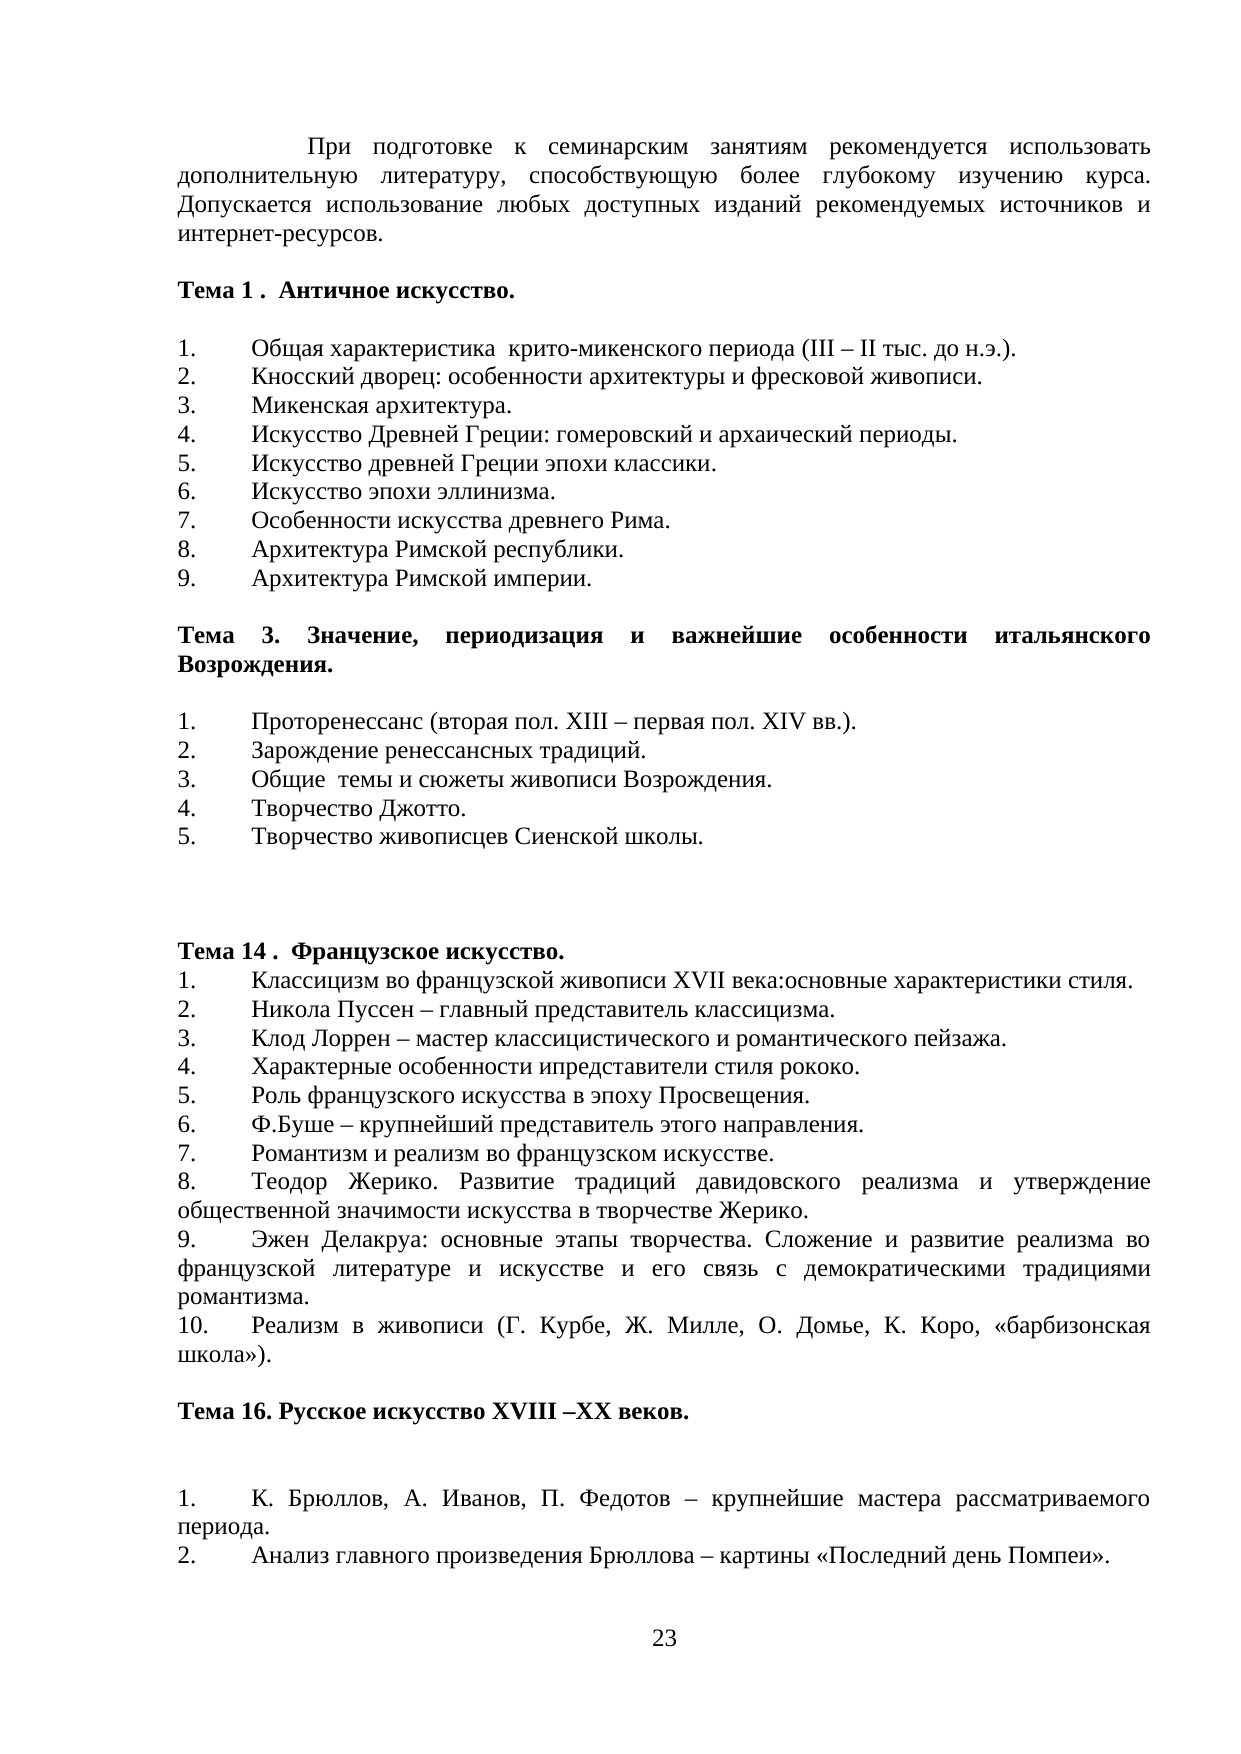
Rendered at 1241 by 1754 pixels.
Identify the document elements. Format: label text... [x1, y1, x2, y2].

text При подготовке к семинарским занятиям рекомендуется использовать дополнительную литературу, способствующую более глубокому изучению курса. Допускается использование любых доступных изданий рекомендуемых источников и интернет-ресурсов. [177, 131, 1152, 246]
text 3. Общие темы и сюжеты живописи Возрождения. [177, 764, 1152, 793]
text 6. Ф.Буше – крупнейший представитель этого направления. [177, 1109, 1152, 1138]
text 5. Творчество живописцев Сиенской школы. [177, 821, 1152, 850]
text 2. Зарождение ренессансных традиций. [177, 735, 1152, 764]
text Тема 1 . Античное искусство. [177, 275, 1152, 304]
text 9. Архитектура Римской империи. [177, 563, 1152, 591]
text 8. Теодор Жерико. Развитие традиций давидовского реализма и утверждение общественной значимости искусства в творчестве Жерико. [177, 1166, 1152, 1224]
text 4. Творчество Джотто. [177, 793, 1152, 821]
text Тема 3. Значение, периодизация и важнейшие особенности итальянского Возрождения. [177, 620, 1152, 678]
text 1. Классицизм во французской живописи XVII века:основные характеристики стиля. [177, 965, 1152, 994]
text 3. Клод Лоррен – мастер классицистического и романтического пейзажа. [177, 1023, 1152, 1051]
text 7. Особенности искусства древнего Рима. [177, 505, 1152, 534]
text 5. Искусство древней Греции эпохи классики. [177, 448, 1152, 476]
text 1. К. Брюллов, А. Иванов, П. Федотов – крупнейшие мастера рассматриваемого периода. [177, 1483, 1152, 1540]
text Тема 14 . Французское искусство. [177, 936, 1152, 965]
text 2. Анализ главного произведения Брюллова – картины «Последний день Помпеи». [177, 1540, 1152, 1569]
text 5. Роль французского искусства в эпоху Просвещения. [177, 1080, 1152, 1109]
text Тема 16. Русское искусство XVIII –XX веков. [177, 1396, 1152, 1425]
text 4. Искусство Древней Греции: гомеровский и архаический периоды. [177, 419, 1152, 448]
text 2. Никола Пуссен – главный представитель классицизма. [177, 994, 1152, 1023]
text 8. Архитектура Римской республики. [177, 534, 1152, 563]
text 4. Характерные особенности ипредставители стиля рококо. [177, 1051, 1152, 1080]
text 2. Кносский дворец: особенности архитектуры и фресковой живописи. [177, 361, 1152, 390]
text 10. Реализм в живописи (Г. Курбе, Ж. Милле, О. Домье, К. Коро, «барбизонская школа»). [177, 1310, 1152, 1368]
text 7. Романтизм и реализм во французском искусстве. [177, 1138, 1152, 1166]
text 9. Эжен Делакруа: основные этапы творчества. Сложение и развитие реализма во французской литературе и искусстве и его связь с демократическими традициями романтизма. [177, 1224, 1152, 1310]
text 6. Искусство эпохи эллинизма. [177, 476, 1152, 505]
text 3. Микенская архитектура. [177, 390, 1152, 419]
text 1. Проторенессанс (вторая пол. XIII – первая пол. XIV вв.). [177, 706, 1152, 735]
text 1. Общая характеристика крито-микенского периода (III – II тыс. до н.э.). [177, 333, 1152, 361]
